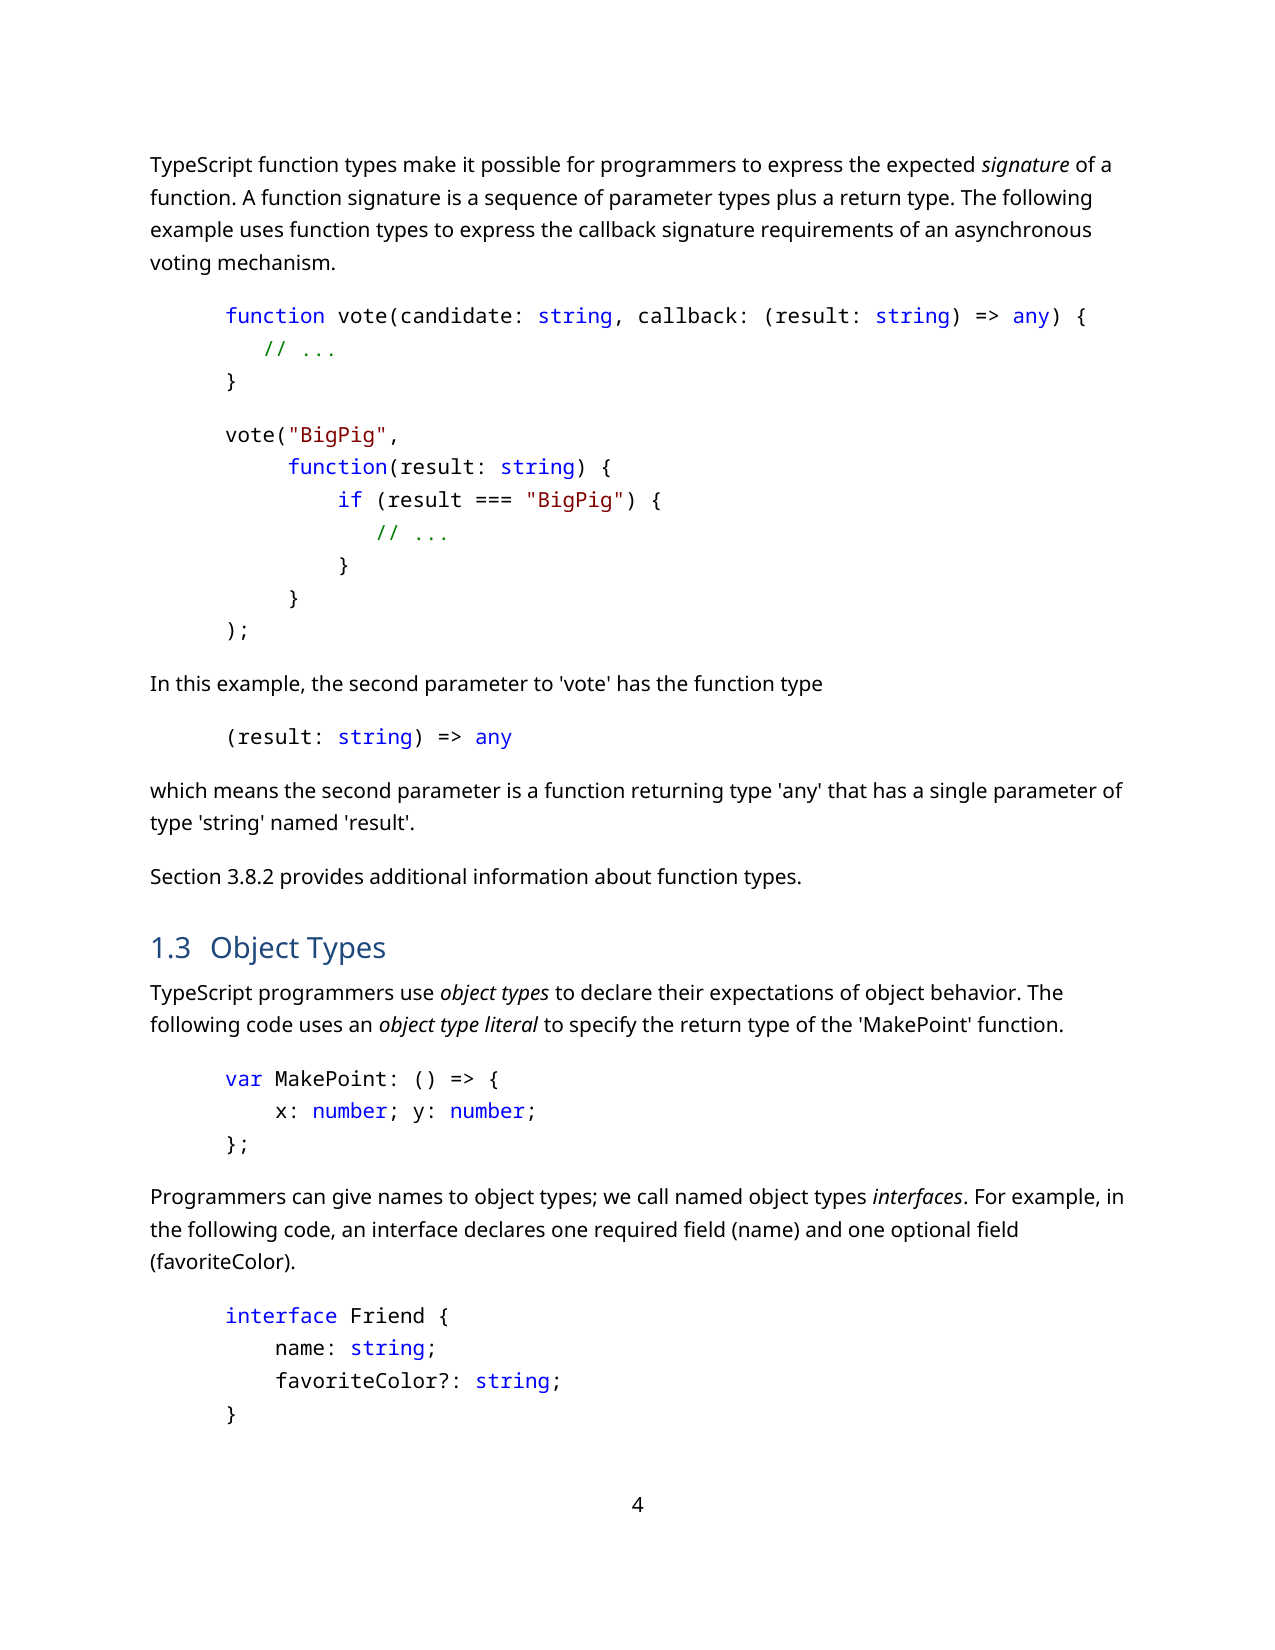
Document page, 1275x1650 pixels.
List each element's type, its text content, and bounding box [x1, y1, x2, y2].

text which means the second parameter is a function returning type 'any' that has a single parameter of type 'string' named 'result'. [150, 776, 1125, 837]
subtitle Object Types [150, 928, 1125, 967]
text Section 3..2 provides additional information about function types. [150, 862, 1125, 890]
text (result: string) => any [225, 722, 1125, 751]
text Programmers can give names to object types; we call named object types interfaces. For example, in the following code, an interface declares one required field (name) and one optional field (favoriteColor). [150, 1182, 1125, 1276]
text In this example, the second parameter to 'vote' has the function type [150, 669, 1125, 697]
text interface Friend { name: string; favoriteColor?: string; } [225, 1301, 1125, 1427]
text function vote(candidate: string, callback: (result: string) => any) { // ... } [225, 301, 1125, 395]
text vote("BigPig", function(result: string) { if (result === "BigPig") { // ... } } ); [225, 420, 1125, 644]
text var MakePoint: () => { x: number; y: number; }; [225, 1064, 1125, 1157]
text TypeScript programmers use object types to declare their expectations of object behavior. The following code uses an object type literal to specify the return type of the 'MakePoint' function. [150, 978, 1125, 1039]
text TypeScript function types make it possible for programmers to express the expected signature of a function. A function signature is a sequence of parameter types plus a return type. The following example uses function types to express the callback signature requirements of an asynchronous voting mechanism. [150, 150, 1125, 276]
